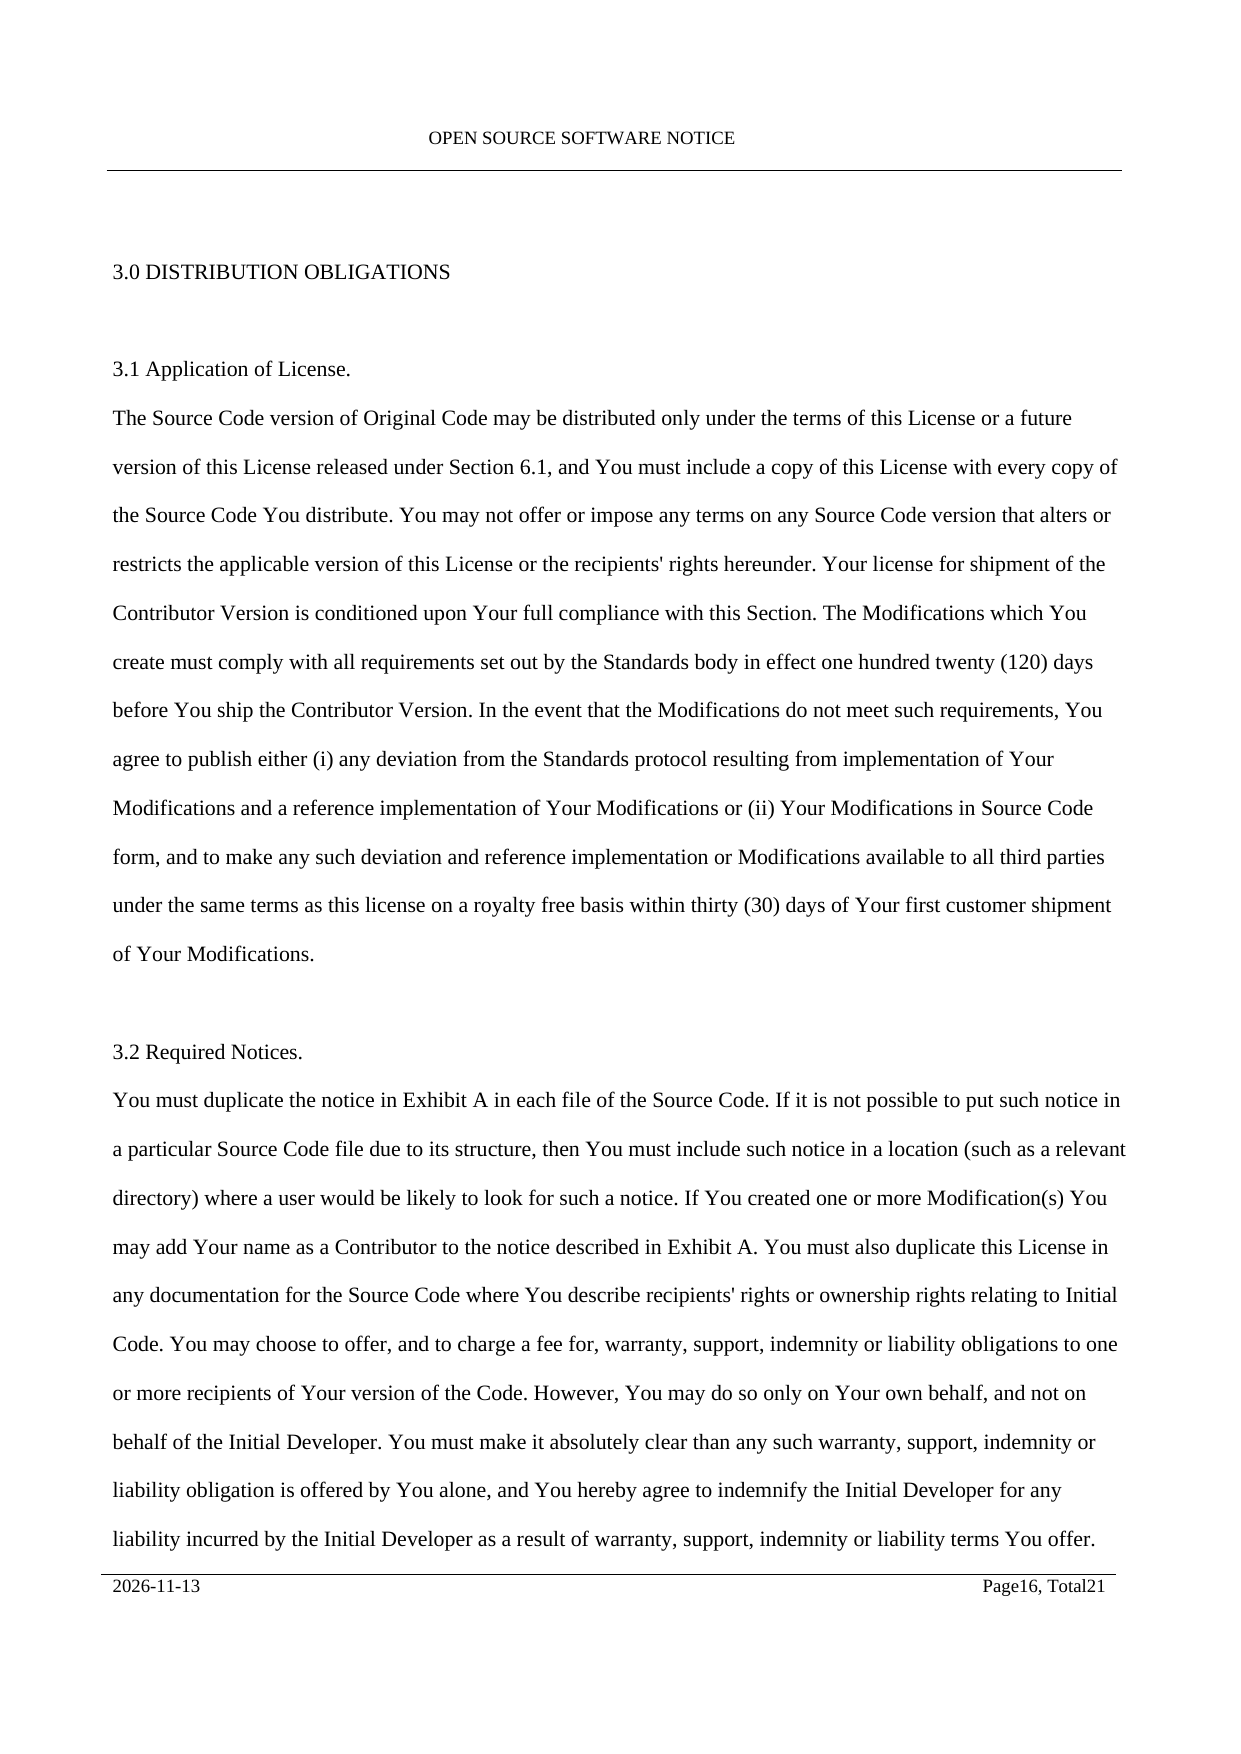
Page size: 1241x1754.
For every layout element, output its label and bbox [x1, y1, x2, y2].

text [112, 206, 1128, 1555]
